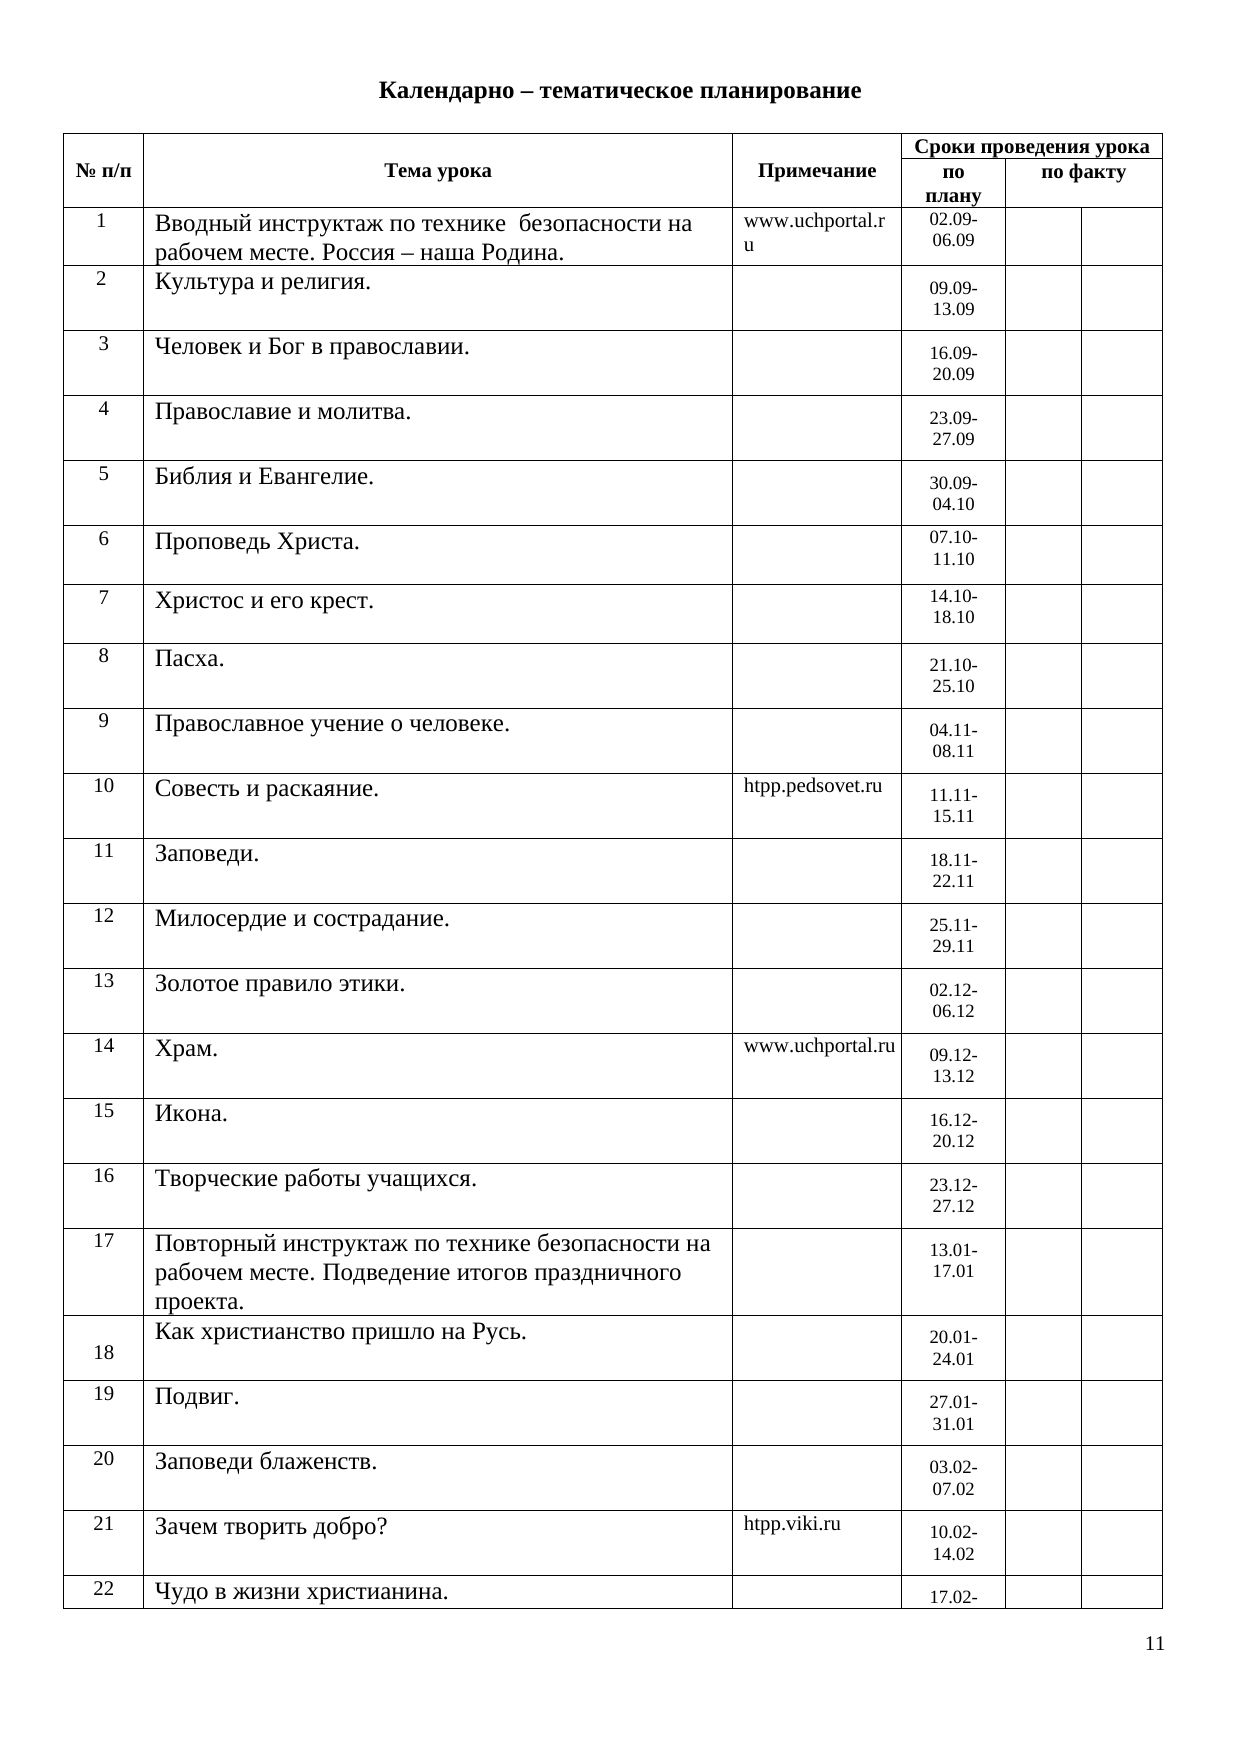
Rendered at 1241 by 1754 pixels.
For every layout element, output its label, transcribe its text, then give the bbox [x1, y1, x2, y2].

table_cell 14.10-18.10 [902, 585, 1005, 642]
table_header Сроки проведения урока [902, 134, 1162, 158]
table_cell Культура и религия. [144, 266, 732, 330]
table_cell [1082, 1381, 1162, 1445]
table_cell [144, 1576, 732, 1608]
table_cell [733, 585, 901, 642]
table_header Примечание [733, 134, 901, 207]
table_cell Икона. [144, 1099, 732, 1162]
table_cell 10 [64, 774, 143, 837]
table_cell 20 [64, 1446, 143, 1510]
table_cell [1082, 839, 1162, 902]
table_cell www.uchportal.ru [733, 1034, 901, 1097]
table_cell 21.10-25.10 [902, 644, 1005, 707]
table_cell [1006, 1511, 1081, 1575]
table_cell 07.10-11.10 [902, 526, 1005, 584]
table_cell 16 [64, 1164, 143, 1227]
table_cell Золотое правило этики. [144, 969, 732, 1032]
table_header Тема урока [144, 134, 732, 207]
table_cell 6 [64, 526, 143, 584]
table_cell Человек и Бог в православии. [144, 331, 732, 395]
table_cell [1006, 331, 1081, 395]
table_cell 11.11-15.11 [902, 774, 1005, 837]
table_cell Православное учение о человеке. [144, 709, 732, 772]
table_cell 25.11-29.11 [902, 904, 1005, 967]
table_cell [1006, 969, 1081, 1032]
table_cell 23.12-27.12 [902, 1164, 1005, 1227]
table_cell 1 [64, 208, 143, 265]
table_cell 8 [64, 644, 143, 707]
table_cell [733, 461, 901, 525]
table_cell [733, 644, 901, 707]
table_cell 2 [64, 266, 143, 330]
table_cell [1082, 1034, 1162, 1097]
table_cell [733, 1381, 901, 1445]
table_cell [1082, 969, 1162, 1032]
table_cell www.uchportal.ru [733, 208, 901, 265]
table_cell [733, 839, 901, 902]
table_cell [733, 1164, 901, 1227]
table_cell 03.02-07.02 [902, 1446, 1005, 1510]
table_cell 3 [64, 331, 143, 395]
table_cell [1082, 1316, 1162, 1380]
table_cell Милосердие и сострадание. [144, 904, 732, 967]
table_cell [733, 1316, 901, 1380]
table_cell Зачем творить добро? [144, 1511, 732, 1575]
table_cell [1006, 709, 1081, 772]
table_cell [1006, 396, 1081, 460]
table_cell [1082, 526, 1162, 584]
table_cell [733, 969, 901, 1032]
table_cell по плану [902, 159, 1005, 207]
table_cell 12 [64, 904, 143, 967]
table_cell по факту [1006, 159, 1162, 207]
table_cell 23.09-27.09 [902, 396, 1005, 460]
table_cell 22 [64, 1576, 143, 1608]
table_cell [1082, 644, 1162, 707]
table_cell [1006, 1099, 1081, 1162]
table_cell [1082, 774, 1162, 837]
table_cell [733, 1446, 901, 1510]
table_cell 20.01-24.01 [902, 1316, 1005, 1380]
table_cell [733, 1229, 901, 1315]
table_cell 14 [64, 1034, 143, 1097]
table_cell Христос и его крест. [144, 585, 732, 642]
table_cell [1082, 1229, 1162, 1315]
table_cell 02.09-06.09 [902, 208, 1005, 265]
table_cell [1082, 709, 1162, 772]
table_cell 18 [64, 1316, 143, 1380]
table_cell [733, 396, 901, 460]
table_cell 09.12-13.12 [902, 1034, 1005, 1097]
table_cell Заповеди блаженств. [144, 1446, 732, 1510]
table_cell Пасха. [144, 644, 732, 707]
table_cell 7 [64, 585, 143, 642]
table_cell Православие и молитва. [144, 396, 732, 460]
table_cell [733, 1099, 901, 1162]
table_cell [733, 1576, 901, 1608]
table_cell htpp.pedsovet.ru [733, 774, 901, 837]
table_cell 21 [64, 1511, 143, 1575]
table_cell 19 [64, 1381, 143, 1445]
table_cell Вводный инструктаж по технике безопасности на рабочем месте. Россия – наша Родина. [144, 208, 732, 265]
table_cell 11 [64, 839, 143, 902]
table_cell 15 [64, 1099, 143, 1162]
table_cell [1006, 1164, 1081, 1227]
table_cell [1082, 1099, 1162, 1162]
table_cell [1082, 396, 1162, 460]
table_cell [1006, 839, 1081, 902]
table_cell 17.02-21.02 [902, 1576, 1005, 1608]
table_cell [1082, 331, 1162, 395]
table_cell htpp.viki.ru [733, 1511, 901, 1575]
table_cell 04.11-08.11 [902, 709, 1005, 772]
table_cell 09.09-13.09 [902, 266, 1005, 330]
table_cell [1082, 904, 1162, 967]
table_cell Проповедь Христа. [144, 526, 732, 584]
table_cell [1082, 1446, 1162, 1510]
table_cell [1006, 1446, 1081, 1510]
table_cell [1006, 266, 1081, 330]
table_cell 5 [64, 461, 143, 525]
table_cell Библия и Евангелие. [144, 461, 732, 525]
table_cell Подвиг. [144, 1381, 732, 1445]
table_cell [1082, 208, 1162, 265]
table_cell 30.09-04.10 [902, 461, 1005, 525]
table_cell [1006, 904, 1081, 967]
table_cell [1082, 1511, 1162, 1575]
text Календарно – тематическое планирование [75, 75, 1165, 104]
table_cell [1082, 461, 1162, 525]
table_cell Повторный инструктаж по технике безопасности на рабочем месте. Подведение итогов праздничного проекта. [144, 1229, 732, 1315]
table_cell [1082, 585, 1162, 642]
table_cell 02.12-06.12 [902, 969, 1005, 1032]
table_cell [1006, 1034, 1081, 1097]
table_cell [733, 266, 901, 330]
table_cell Храм. [144, 1034, 732, 1097]
table_cell [1006, 1576, 1081, 1608]
table_cell [733, 904, 901, 967]
table_cell Творческие работы учащихся. [144, 1164, 732, 1227]
table_cell [733, 709, 901, 772]
table_cell 27.01-31.01 [902, 1381, 1005, 1445]
table_cell [1006, 644, 1081, 707]
table_cell [1006, 208, 1081, 265]
table_cell [1006, 1229, 1081, 1315]
table_cell [733, 331, 901, 395]
table_cell [1006, 526, 1081, 584]
table_cell 16.12-20.12 [902, 1099, 1005, 1162]
table_cell Как христианство пришло на Русь. [144, 1316, 732, 1380]
table_cell [1006, 461, 1081, 525]
table_cell Заповеди. [144, 839, 732, 902]
table_cell [1006, 1316, 1081, 1380]
table_cell 9 [64, 709, 143, 772]
table_cell 13.01-17.01 [902, 1229, 1005, 1315]
table_cell Совесть и раскаяние. [144, 774, 732, 837]
table_cell [1082, 266, 1162, 330]
table_cell [1006, 585, 1081, 642]
table_cell [1082, 1164, 1162, 1227]
table_cell 13 [64, 969, 143, 1032]
table_cell 16.09-20.09 [902, 331, 1005, 395]
table_cell 18.11-22.11 [902, 839, 1005, 902]
table_cell 4 [64, 396, 143, 460]
table_cell [1006, 774, 1081, 837]
table_cell 17 [64, 1229, 143, 1315]
table_header № п/п [64, 134, 143, 207]
table_cell [733, 526, 901, 584]
table_cell 10.02-14.02 [902, 1511, 1005, 1575]
table_cell [1006, 1381, 1081, 1445]
table_cell [1082, 1576, 1162, 1608]
